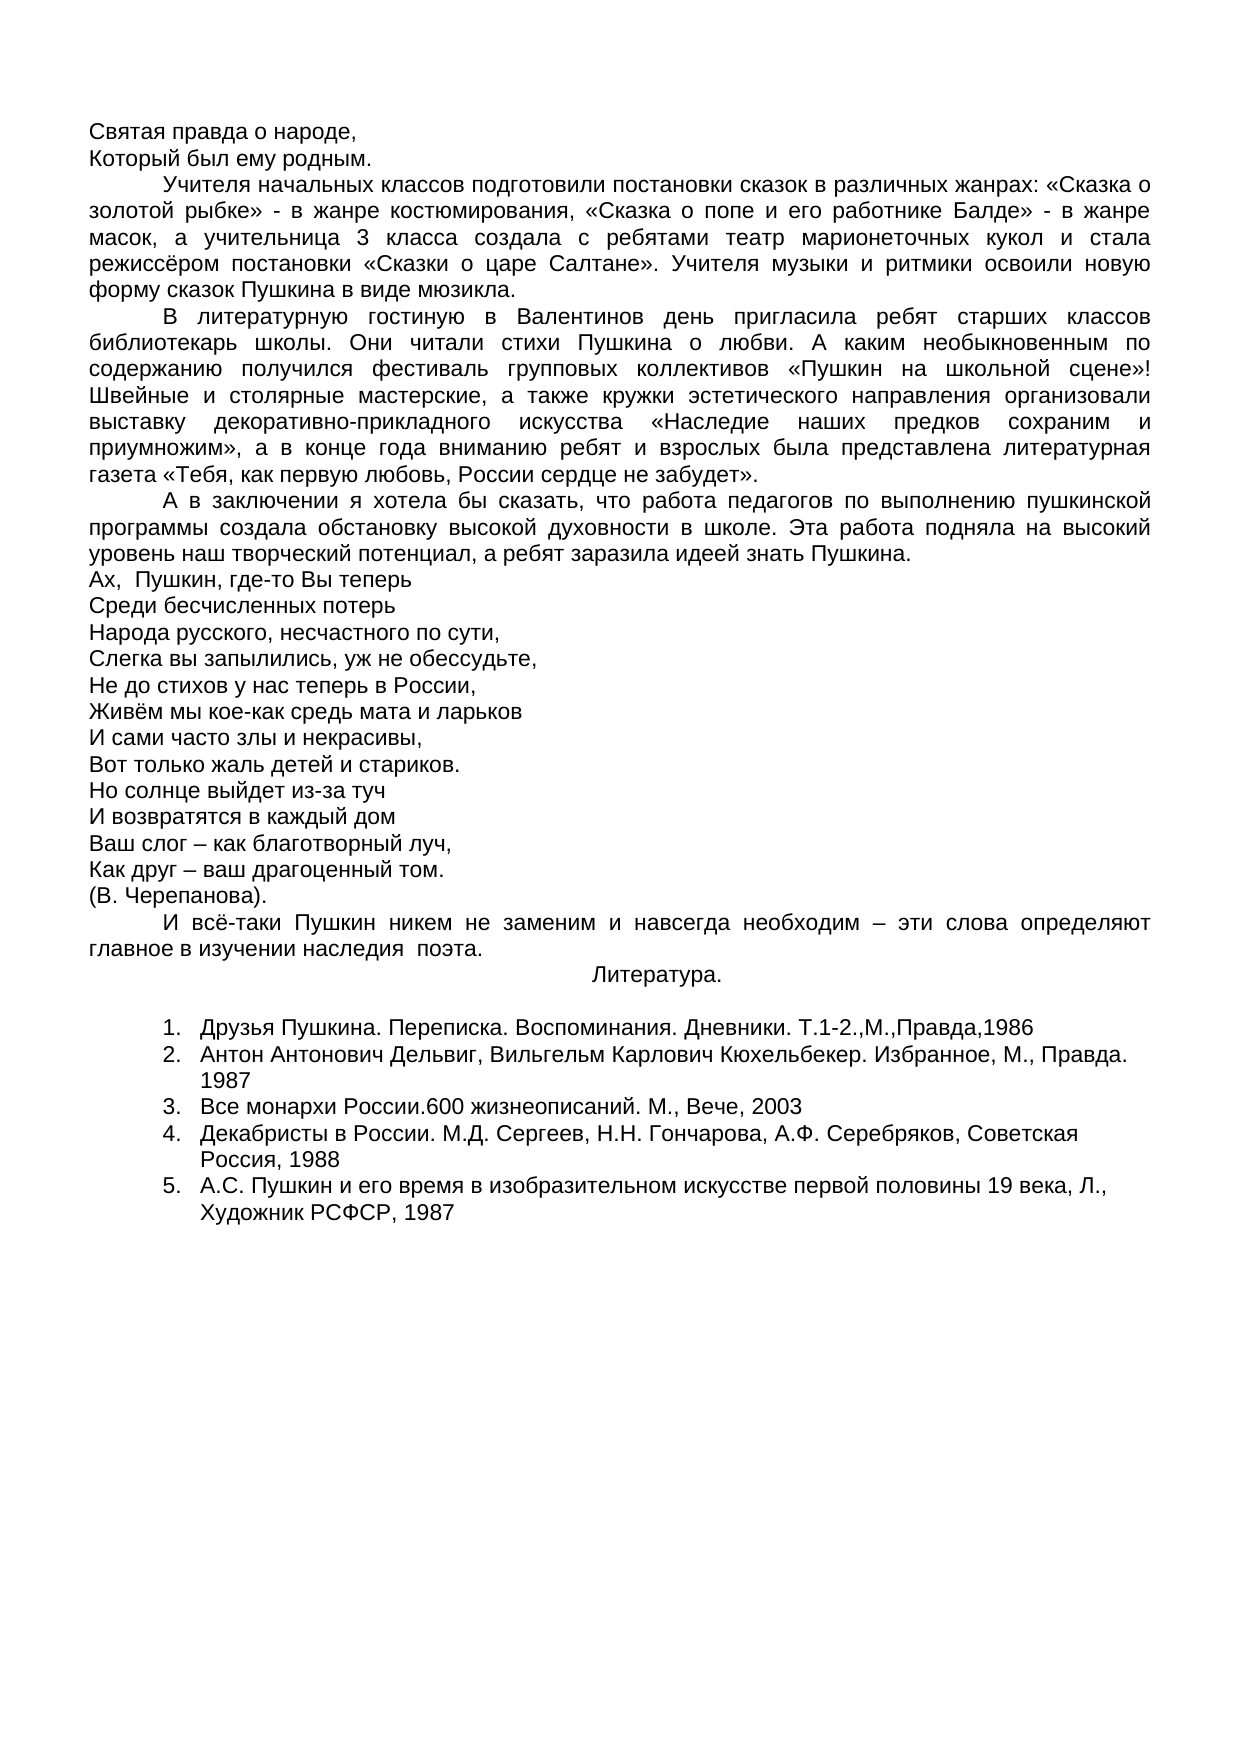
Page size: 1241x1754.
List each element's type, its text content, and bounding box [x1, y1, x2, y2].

text Но солнце выйдет из-за туч [89, 777, 1152, 803]
text Среди бесчисленных потерь [89, 592, 1152, 619]
list А.С. Пушкин и его время в изобразительном искусстве первой половины 19 века, Л., Художник РСФСР, 1987 [162, 1172, 1152, 1225]
text Ваш слог – как благотворный луч, [89, 830, 1152, 856]
list Декабристы в России. М.Д. Сергеев, Н.Н. Гончарова, А.Ф. Серебряков, Советская Россия, 1988 [162, 1119, 1152, 1172]
text В литературную гостиную в Валентинов день пригласила ребят старших классов библиотекарь школы. Они читали стихи Пушкина о любви. А каким необыкновенным по содержанию получился фестиваль групповых коллективов «Пушкин на школьной сцене»! Швейные и столярные мастерские, а также кружки эстетического направления организовали выставку декоративно-прикладного искусства «Наследие наших предков сохраним и приумножим», а в конце года вниманию ребят и взрослых была представлена литературная газета «Тебя, как первую любовь, России сердце не забудет». [89, 303, 1152, 487]
text И возвратятся в каждый дом [89, 803, 1152, 830]
text Святая правда о народе, [89, 118, 1152, 144]
text Литература. [89, 961, 1152, 988]
text И сами часто злы и некрасивы, [89, 724, 1152, 751]
list Антон Антонович Дельвиг, Вильгельм Карлович Кюхельбекер. Избранное, М., Правда. 1987 [162, 1041, 1152, 1093]
text (В. Черепанова). [89, 882, 1152, 909]
list Друзья Пушкина. Переписка. Воспоминания. Дневники. Т.1-2.,М.,Правда,1986 [162, 1014, 1152, 1041]
text Вот только жаль детей и стариков. [89, 751, 1152, 777]
text Слегка вы запылились, уж не обессудьте, [89, 645, 1152, 672]
text А в заключении я хотела бы сказать, что работа педагогов по выполнению пушкинской программы создала обстановку высокой духовности в школе. Эта работа подняла на высокий уровень наш творческий потенциал, а ребят заразила идеей знать Пушкина. [89, 487, 1152, 566]
list Все монархи России.600 жизнеописаний. М., Вече, 2003 [162, 1093, 1152, 1119]
text Народа русского, несчастного по сути, [89, 619, 1152, 645]
text Учителя начальных классов подготовили постановки сказок в различных жанрах: «Сказка о золотой рыбке» - в жанре костюмирования, «Сказка о попе и его работнике Балде» - в жанре масок, а учительница 3 класса создала с ребятами театр марионеточных кукол и стала режиссёром постановки «Сказки о царе Салтане». Учителя музыки и ритмики освоили новую форму сказок Пушкина в виде мюзикла. [89, 171, 1152, 303]
text И всё-таки Пушкин никем не заменим и навсегда необходим – эти слова определяют главное в изучении наследия поэта. [89, 909, 1152, 961]
text Который был ему родным. [89, 144, 1152, 171]
text Не до стихов у нас теперь в России, [89, 672, 1152, 698]
text Ах, Пушкин, где-то Вы теперь [89, 566, 1152, 592]
text Как друг – ваш драгоценный том. [89, 856, 1152, 882]
text Живём мы кое-как средь мата и ларьков [89, 698, 1152, 724]
